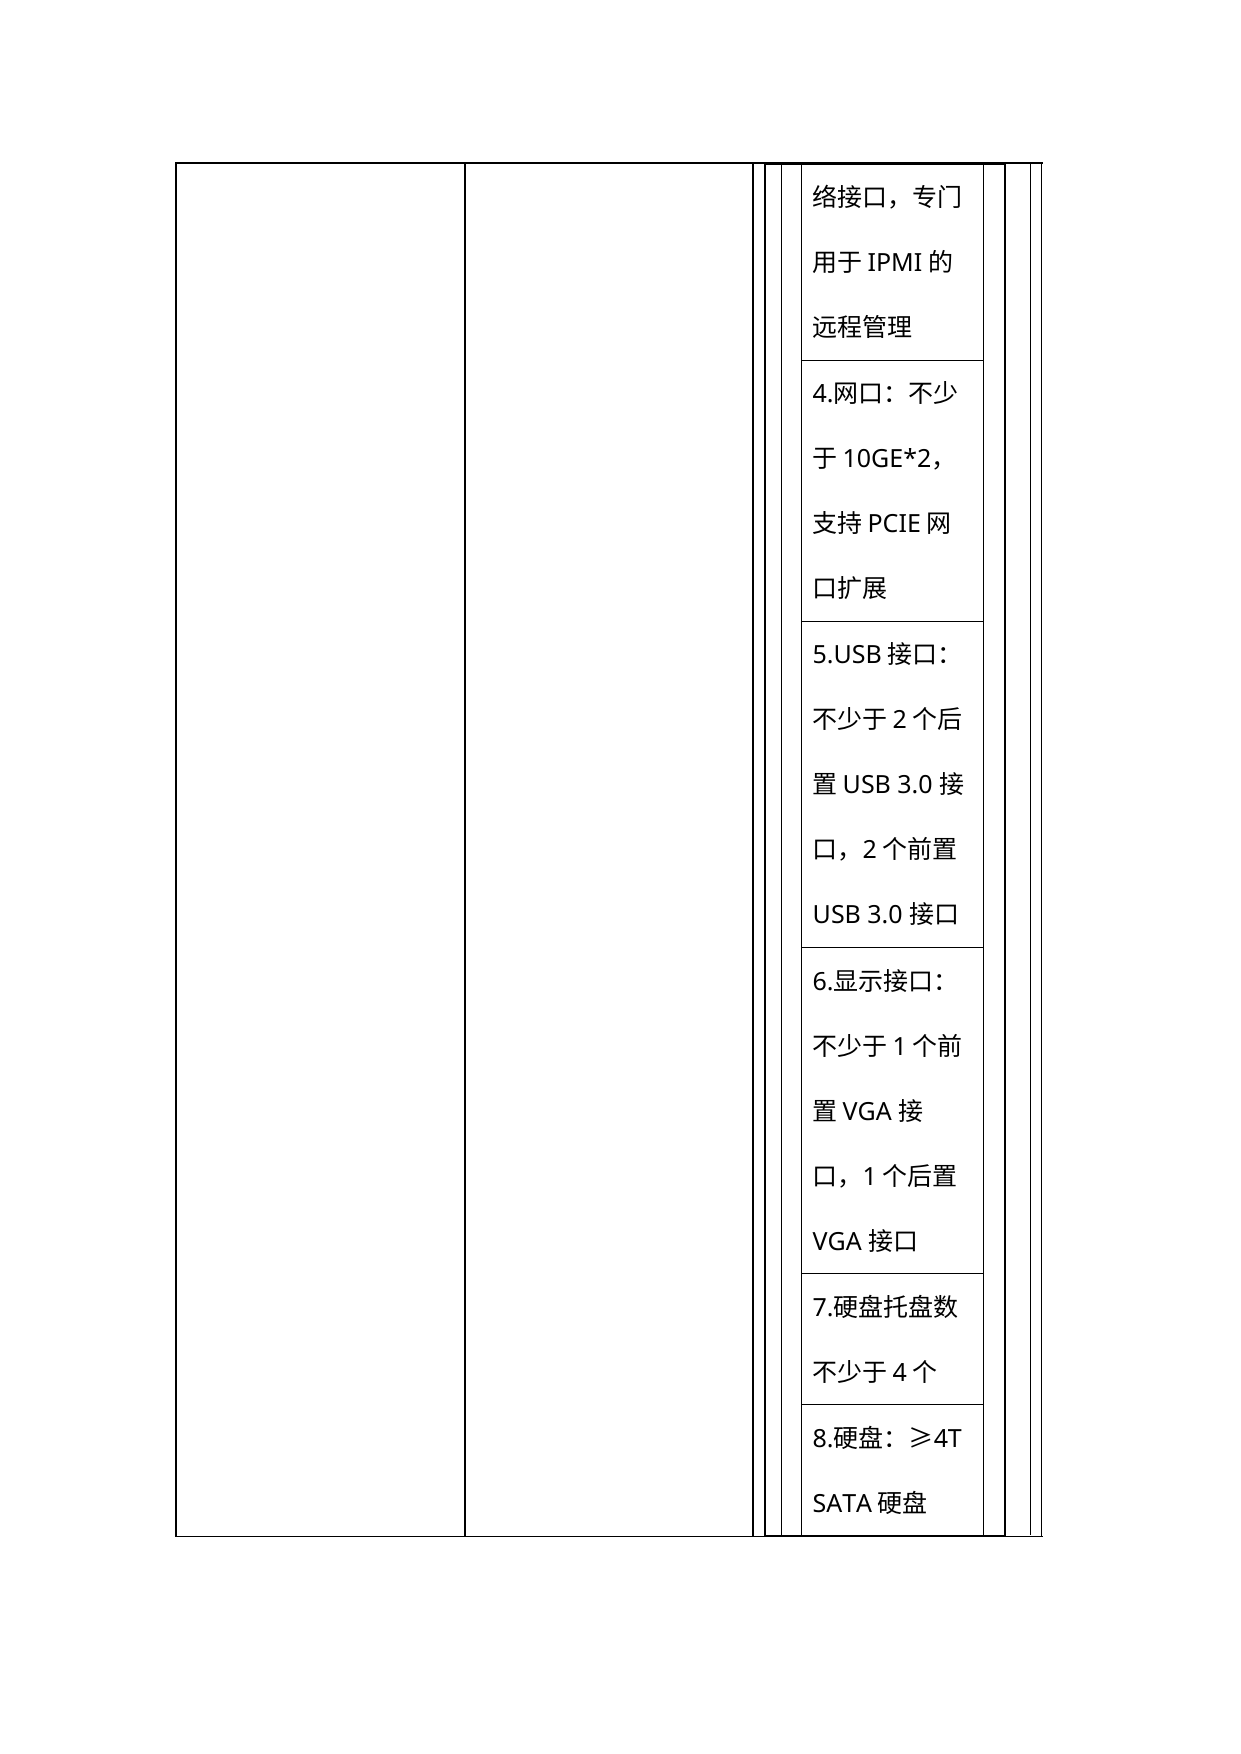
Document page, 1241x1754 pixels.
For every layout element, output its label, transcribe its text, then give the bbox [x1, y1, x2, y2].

table_cell [802, 1274, 983, 1404]
table_cell [984, 165, 1004, 1535]
table_cell [802, 948, 983, 1273]
table_cell [1006, 164, 1041, 1536]
table_cell [802, 165, 983, 360]
table_cell [802, 1405, 983, 1535]
table_cell [782, 165, 801, 1535]
table_cell ▲ [466, 164, 752, 1536]
table_cell 1 [177, 164, 464, 1536]
table_cell [802, 361, 983, 621]
table_cell [802, 622, 983, 947]
table_cell [766, 165, 781, 1535]
table_cell [754, 164, 764, 1536]
